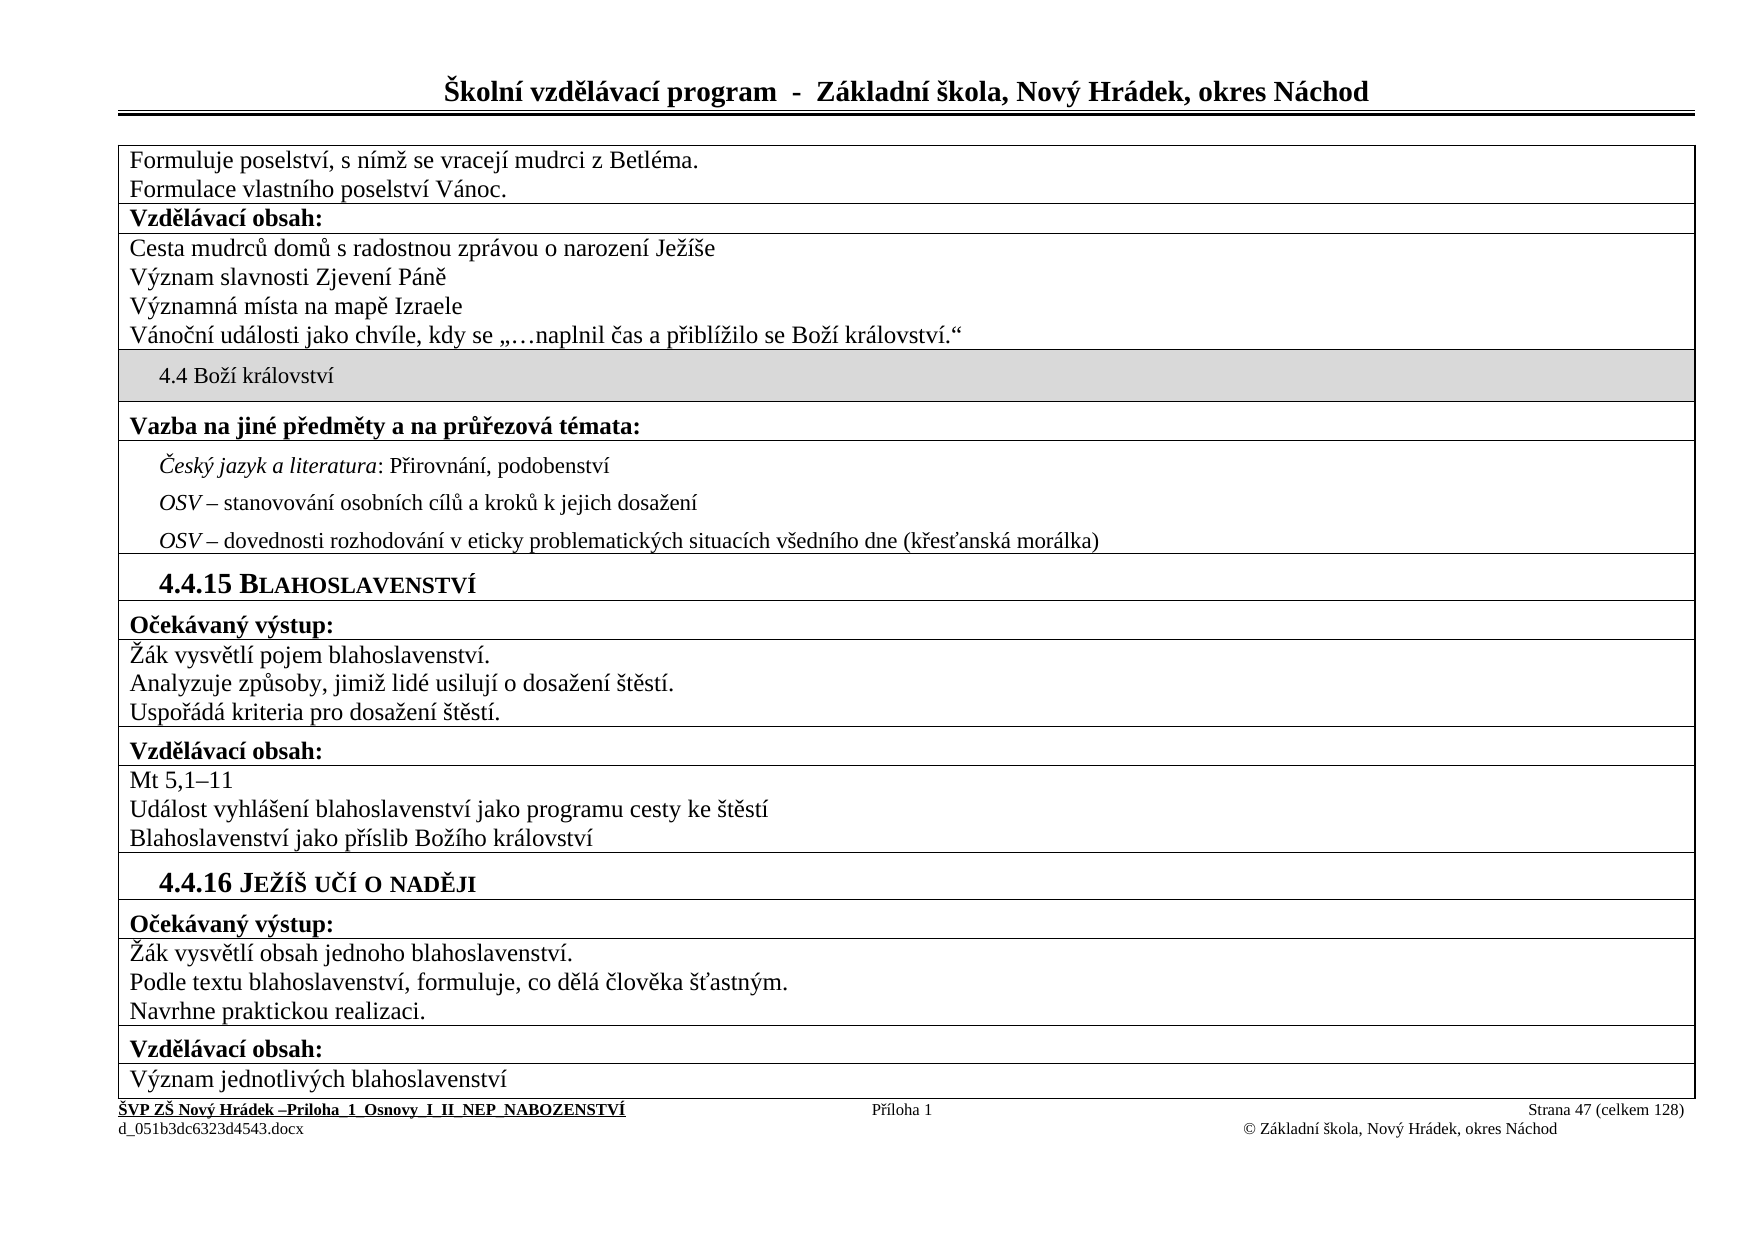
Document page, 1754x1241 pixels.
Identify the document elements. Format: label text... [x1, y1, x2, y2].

table_cell Český jazyk a literatura: Přirovnání, podobenství OSV – stanovování osobních cílů a kroků k jejich dosažení OSV – dovednosti rozhodování v eticky problematických situacích všedního dne (křesťanská morálka) [119, 441, 1694, 553]
table_cell Očekávaný výstup: [119, 900, 1694, 937]
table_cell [119, 1064, 1694, 1098]
table_cell Vazba na jiné předměty a na průřezová témata: [119, 402, 1694, 439]
table_cell Žák vysvětlí pojem blahoslavenství. Analyzuje způsoby, jimiž lidé usilují o dosažení štěstí. Uspořádá kriteria pro dosažení štěstí. [119, 640, 1694, 726]
table_cell Vzdělávací obsah: [119, 1026, 1694, 1063]
table_cell Mt 5,1–11 Událost vyhlášení blahoslavenství jako programu cesty ke štěstí Blahoslavenství jako příslib Božího království [119, 766, 1694, 852]
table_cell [119, 146, 1694, 203]
table_cell Žák vysvětlí obsah jednoho blahoslavenství. Podle textu blahoslavenství, formuluje, co dělá člověka šťastným. Navrhne praktickou realizaci. [119, 939, 1694, 1025]
table_cell 4.4.16 Ježíš učí o naději [119, 853, 1694, 899]
table_cell Cesta mudrců domů s radostnou zprávou o narození Ježíše Význam slavnosti Zjevení Páně Významná místa na mapě Izraele Vánoční události jako chvíle, kdy se „…naplnil čas a přiblížilo se Boží království.“ [119, 234, 1694, 348]
table_cell Vzdělávací obsah: [119, 204, 1694, 232]
table_cell 4.4.15 Blahoslavenství [119, 554, 1694, 600]
table_cell Vzdělávací obsah: [119, 727, 1694, 764]
table_cell Očekávaný výstup: [119, 601, 1694, 639]
table_cell 4.4 Boží království [119, 350, 1694, 401]
